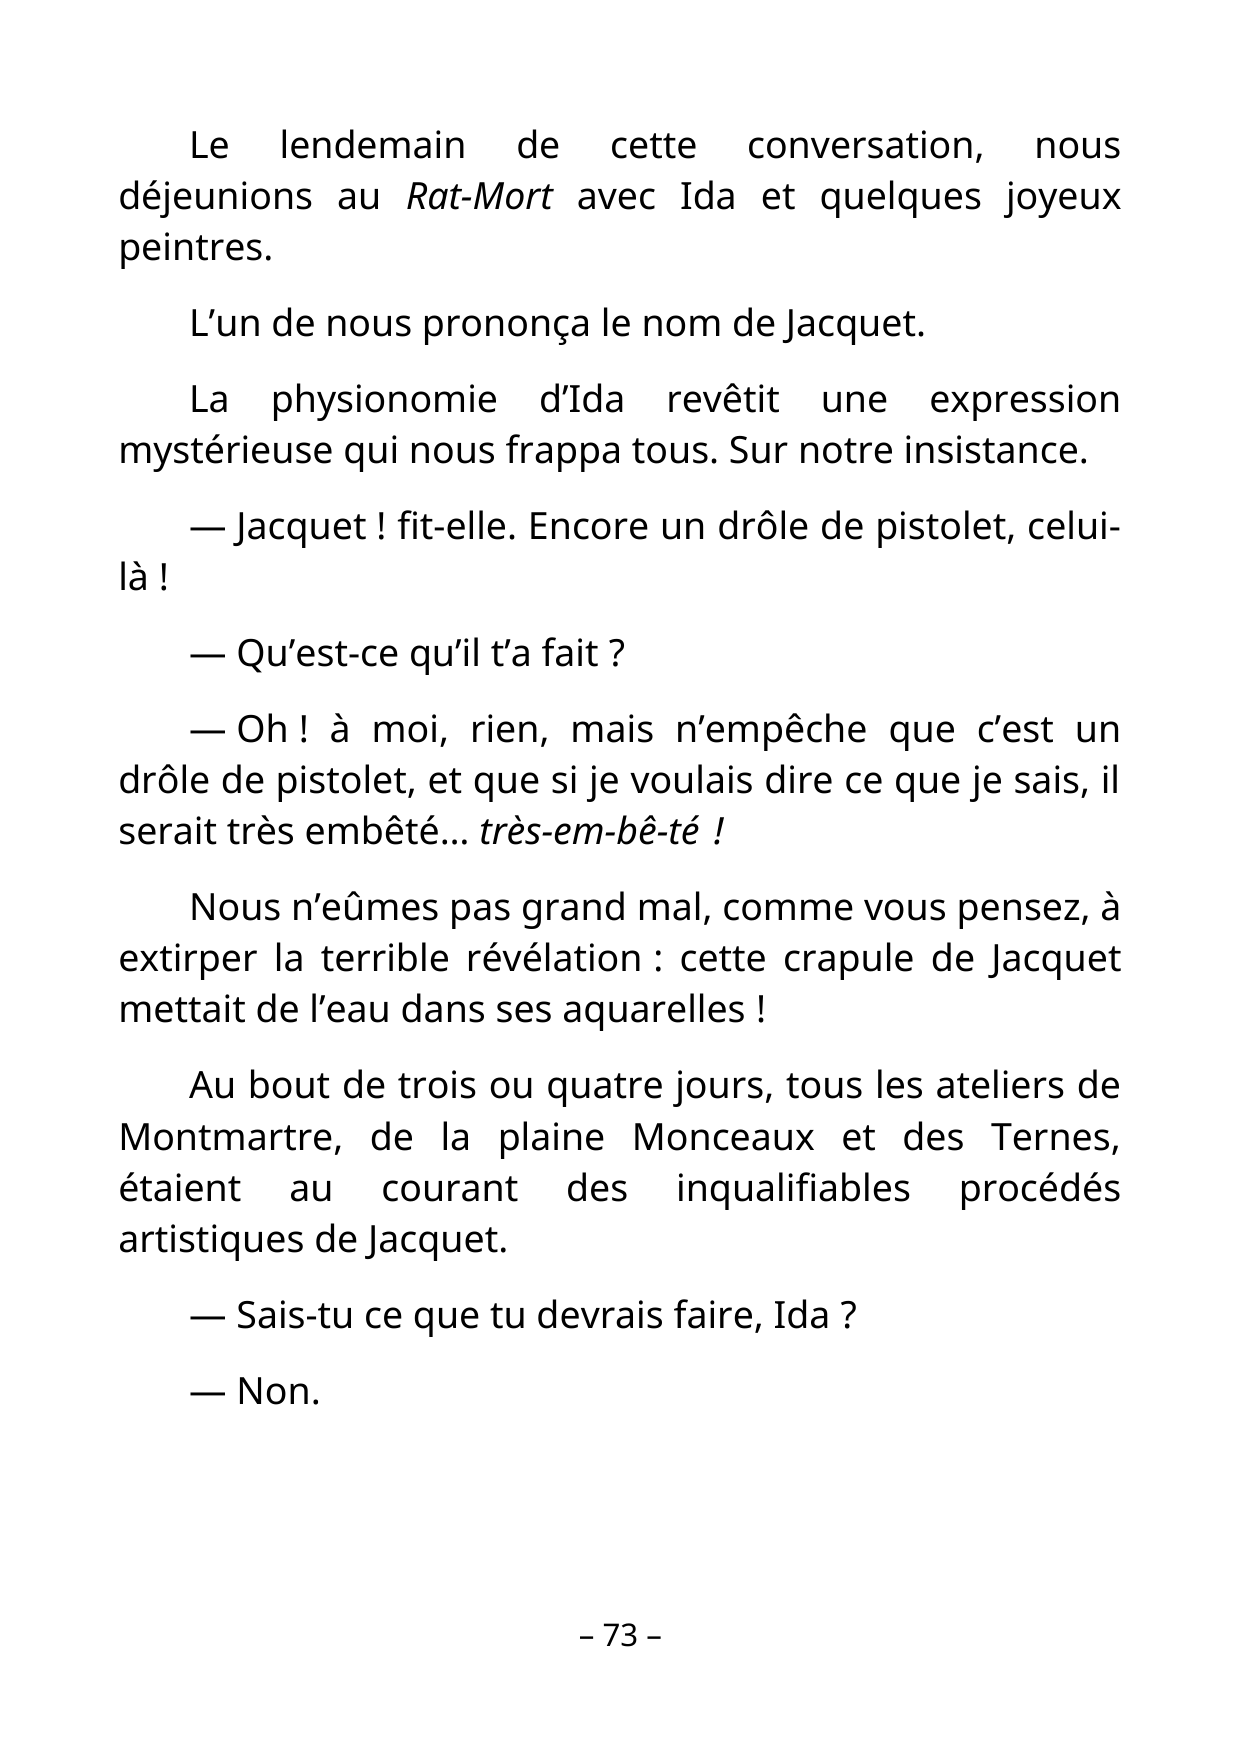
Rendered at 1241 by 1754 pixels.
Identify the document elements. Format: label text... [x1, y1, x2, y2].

text — Oh ! à moi, rien, mais n’empêche que c’est un drôle de pistolet, et que si je voulais dire ce que je sais, il serait très embêté… très-em-bê-té ! [118, 702, 1122, 856]
text — Qu’est-ce qu’il t’a fait ? [118, 626, 1122, 677]
text — Non. [118, 1364, 1122, 1415]
text Au bout de trois ou quatre jours, tous les ateliers de Montmartre, de la plaine Monceaux et des Ternes, étaient au courant des inqualifiables procédés artistiques de Jacquet. [118, 1059, 1122, 1263]
text Nous n’eûmes pas grand mal, comme vous pensez, à extirper la terrible révélation : cette crapule de Jacquet mettait de l’eau dans ses aquarelles ! [118, 881, 1122, 1034]
text Le lendemain de cette conversation, nous déjeunions au Rat-Mort avec Ida et quelques joyeux peintres. [118, 118, 1122, 271]
text L’un de nous prononça le nom de Jacquet. [118, 296, 1122, 347]
text — Jacquet ! fit-elle. Encore un drôle de pistolet, celui-là ! [118, 499, 1122, 601]
text La physionomie d’Ida revêtit une expression mystérieuse qui nous frappa tous. Sur notre insistance. [118, 372, 1122, 474]
text — Sais-tu ce que tu devrais faire, Ida ? [118, 1288, 1122, 1339]
